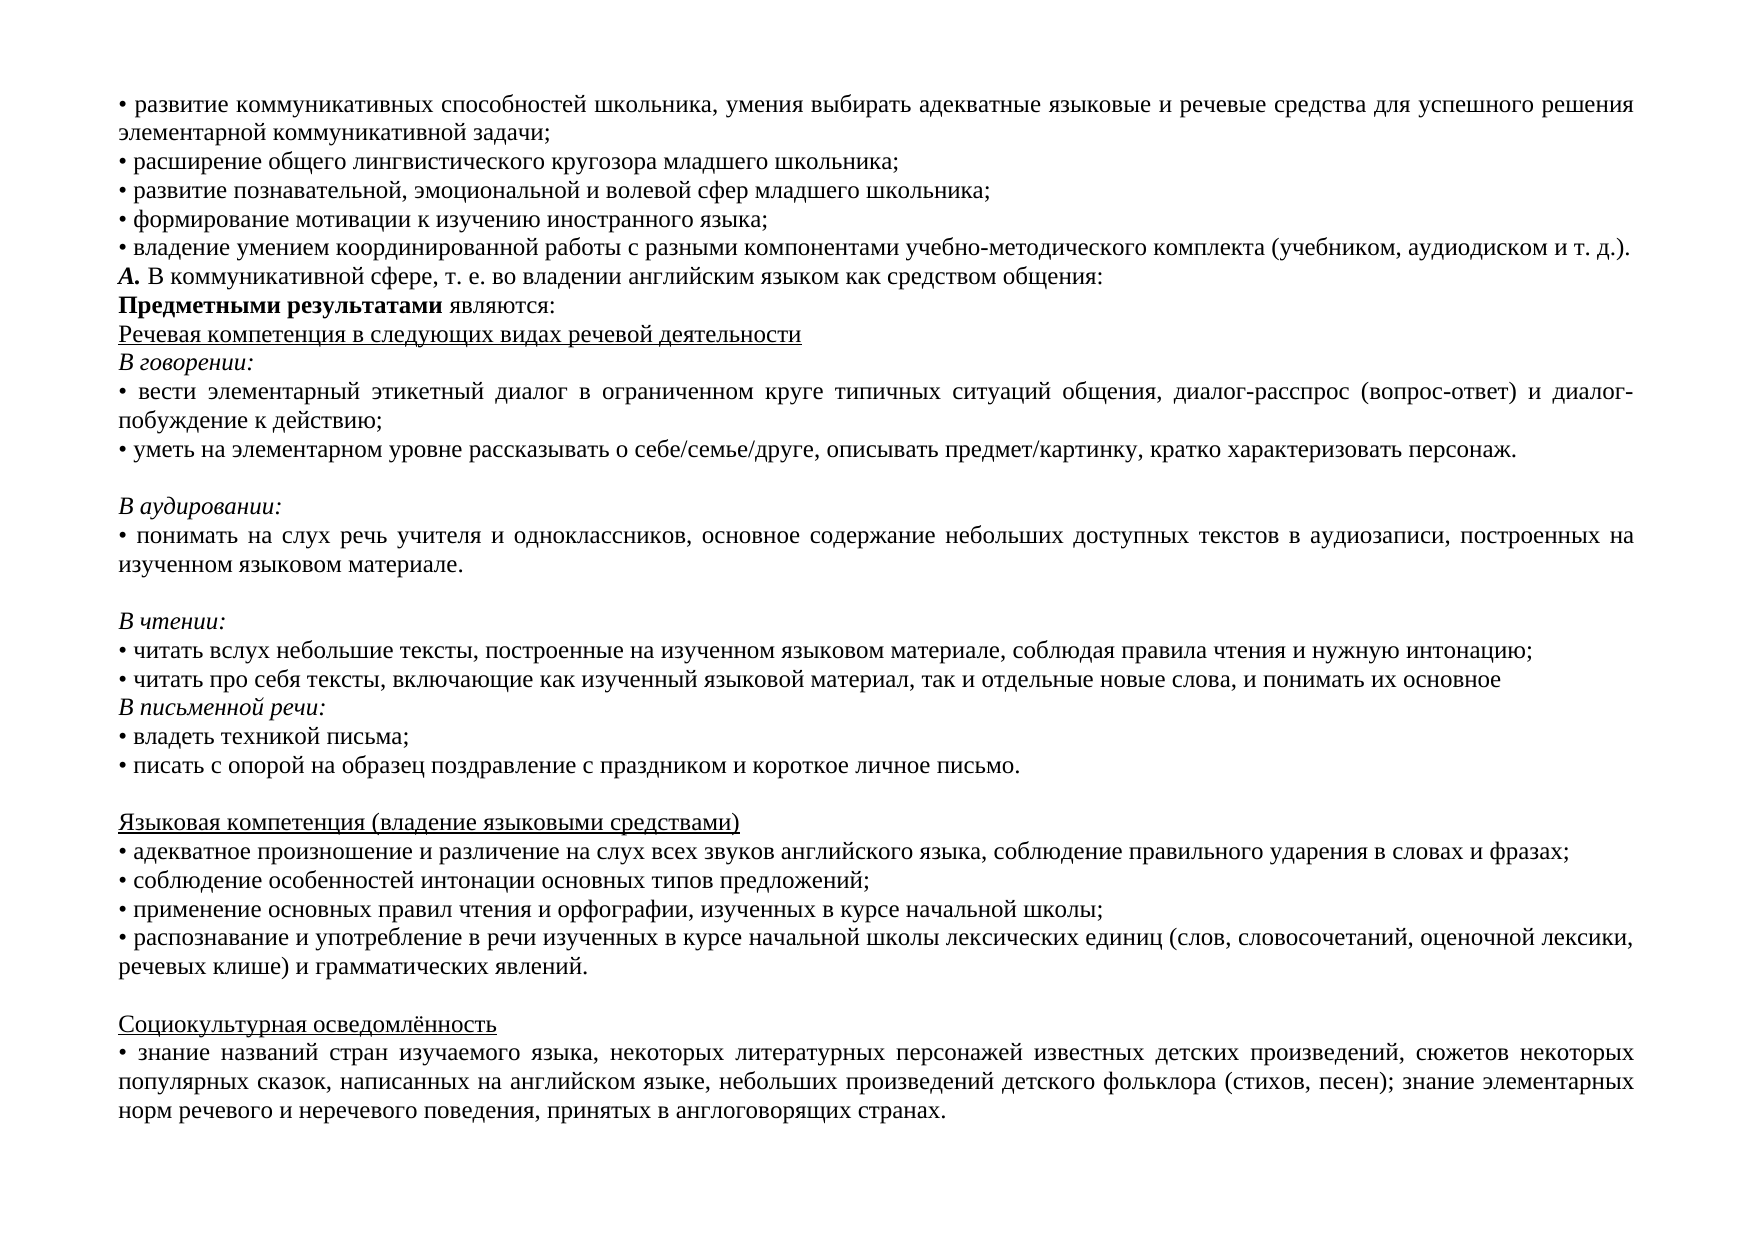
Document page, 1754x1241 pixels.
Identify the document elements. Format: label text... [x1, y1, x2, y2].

text В письменной речи: [118, 692, 1636, 721]
text В аудировании: [118, 491, 1636, 520]
text • применение основных правил чтения и орфографии, изученных в курсе начальной школы; [118, 894, 1636, 922]
text Социокультурная осведомлённость [118, 1009, 1636, 1037]
text • владение умением координированной работы с разными компонентами учебно-методического комплекта (учебником, аудиодиском и т. д.). [118, 232, 1636, 261]
text • вести элементарный этикетный диалог в ограниченном круге типичных ситуаций общения, диалог-расспрос (вопрос-ответ) и диалог-побуждение к действию; [118, 376, 1636, 434]
text • соблюдение особенностей интонации основных типов предложений; [118, 865, 1636, 894]
text • уметь на элементарном уровне рассказывать о себе/семье/друге, описывать предмет/картинку, кратко характеризовать персонаж. [118, 434, 1636, 462]
text В чтении: [118, 606, 1636, 635]
text • понимать на слух речь учителя и одноклассников, основное содержание небольших доступных текстов в аудиозаписи, построенных на изученном языковом материале. [118, 520, 1636, 577]
text • распознавание и употребление в речи изученных в курсе начальной школы лексических единиц (слов, словосочетаний, оценочной лексики, речевых клише) и грамматических явлений. [118, 922, 1636, 980]
text • развитие познавательной, эмоциональной и волевой сфер младшего школьника; [118, 175, 1636, 204]
text Речевая компетенция в следующих видах речевой деятельности [118, 319, 1636, 347]
text • развитие коммуникативных способностей школьника, умения выбирать адекватные языковые и речевые средства для успешного решения элементарной коммуникативной задачи; [118, 89, 1636, 146]
text • формирование мотивации к изучению иностранного языка; [118, 204, 1636, 232]
text • читать вслух небольшие тексты, построенные на изученном языковом материале, соблюдая правила чтения и нужную интонацию; [118, 635, 1636, 664]
text • расширение общего лингвистического кругозора младшего школьника; [118, 146, 1636, 175]
text Языковая компетенция (владение языковыми средствами) [118, 807, 1636, 836]
text • знание названий стран изучаемого языка, некоторых литературных персонажей известных детских произведений, сюжетов некоторых популярных сказок, написанных на английском языке, небольших произведений детского фольклора (стихов, песен); знание элементарных норм речевого и неречевого поведения, принятых в англоговорящих странах. [118, 1037, 1636, 1124]
text • владеть техникой письма; [118, 721, 1636, 750]
text • писать с опорой на образец поздравление с праздником и короткое личное письмо. [118, 750, 1636, 779]
text • читать про себя тексты, включающие как изученный языковой материал, так и отдельные новые слова, и понимать их основное [118, 664, 1636, 692]
text В говорении: [118, 347, 1636, 376]
text • адекватное произношение и различение на слух всех звуков английского языка, соблюдение правильного ударения в словах и фразах; [118, 836, 1636, 865]
text Предметными результатами являются: [118, 290, 1636, 319]
text А. В коммуникативной сфере, т. е. во владении английским языком как средством общения: [118, 261, 1636, 290]
